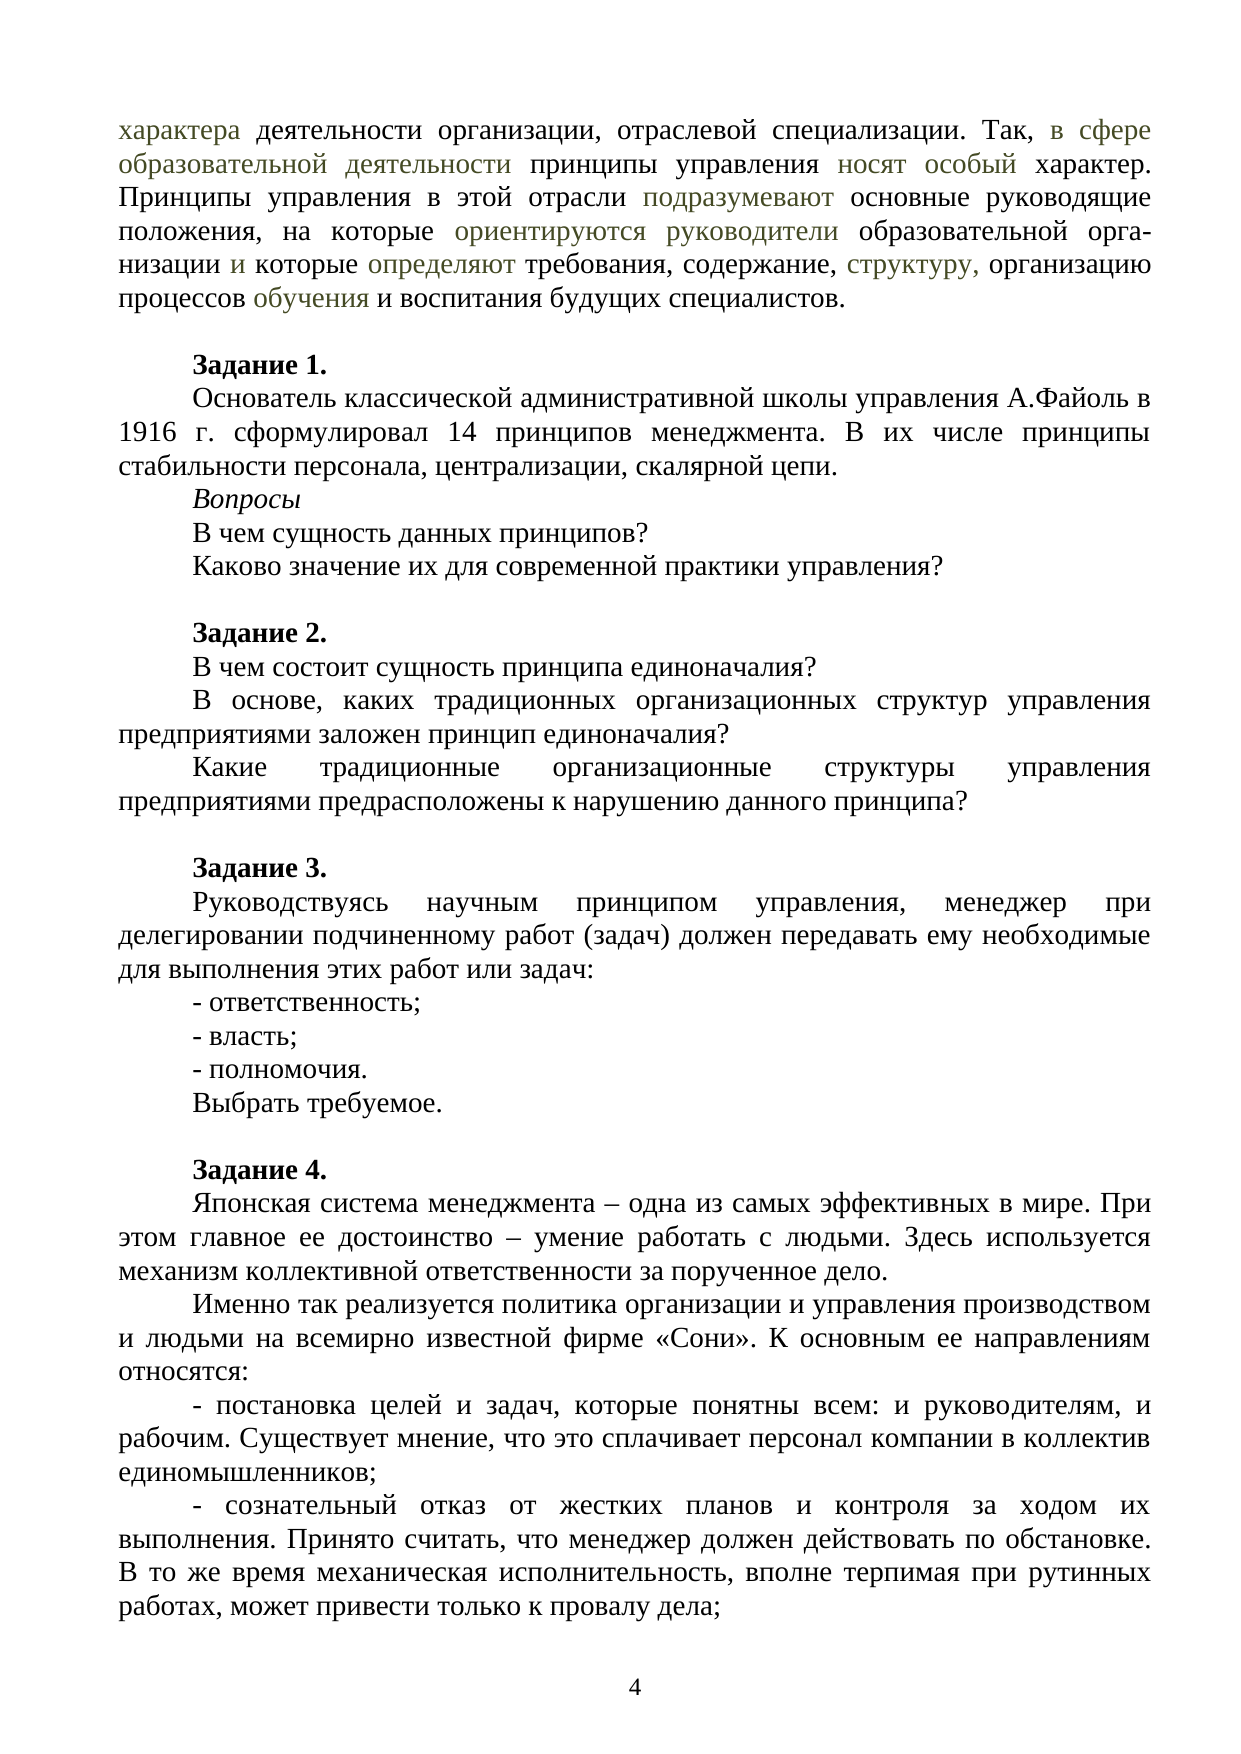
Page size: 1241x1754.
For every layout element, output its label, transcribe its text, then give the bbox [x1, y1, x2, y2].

text Задание 3. [118, 850, 1152, 884]
text Выбрать требуемое. [118, 1085, 1152, 1118]
text - полномочия. [118, 1051, 1152, 1085]
text В основе, каких традиционных организационных структур управления предприятиями заложен принцип единоначалия? [118, 682, 1152, 749]
text Какие традиционные организационные структуры управления предприятиями предрасположены к нарушению данного принципа? [118, 749, 1152, 817]
text Именно так реализуется политика организации и управления производством и людьми на всемирно известной фирме «Сони». К основным ее направлениям относятся: [118, 1286, 1152, 1387]
text В чем состоит сущность принципа единоначалия? [118, 649, 1152, 682]
text Вопросы [118, 481, 1152, 515]
text Основатель классической административной школы управления А.Файоль в . сформулировал 14 принципов менеджмента. В их числе принципы стабильности персонала, централизации, скалярной цепи. [118, 381, 1152, 481]
text - сознательный отказ от жестких планов и контроля за ходом их выполнения. Принято считать, что менеджер должен действовать по обстановке. В то же время механическая исполнительность, вполне терпимая при рутинных работах, может привести только к провалу дела; [118, 1487, 1152, 1622]
text Руководствуясь научным принципом управления, менеджер при делегировании подчиненному работ (задач) должен передавать ему необходимые для выполнения этих работ или задач: [118, 884, 1152, 984]
text - власть; [118, 1018, 1152, 1051]
text - ответственность; [118, 984, 1152, 1018]
text Задание 2. [118, 615, 1152, 649]
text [118, 112, 1152, 313]
text - постановка целей и задач, которые понятны всем: и руководителям, и рабочим. Существует мнение, что это сплачивает персонал компании в коллектив единомышленников; [118, 1387, 1152, 1487]
text В чем сущность данных принципов? [118, 515, 1152, 548]
text Задание 1. [118, 347, 1152, 381]
text Каково значение их для современной практики управления? [118, 548, 1152, 582]
text Японская система менеджмента – одна из самых эффективных в мире. При этом главное ее достоинство – умение работать с людьми. Здесь используется механизм коллективной ответственности за порученное дело. [118, 1186, 1152, 1286]
text Задание 4. [118, 1152, 1152, 1186]
